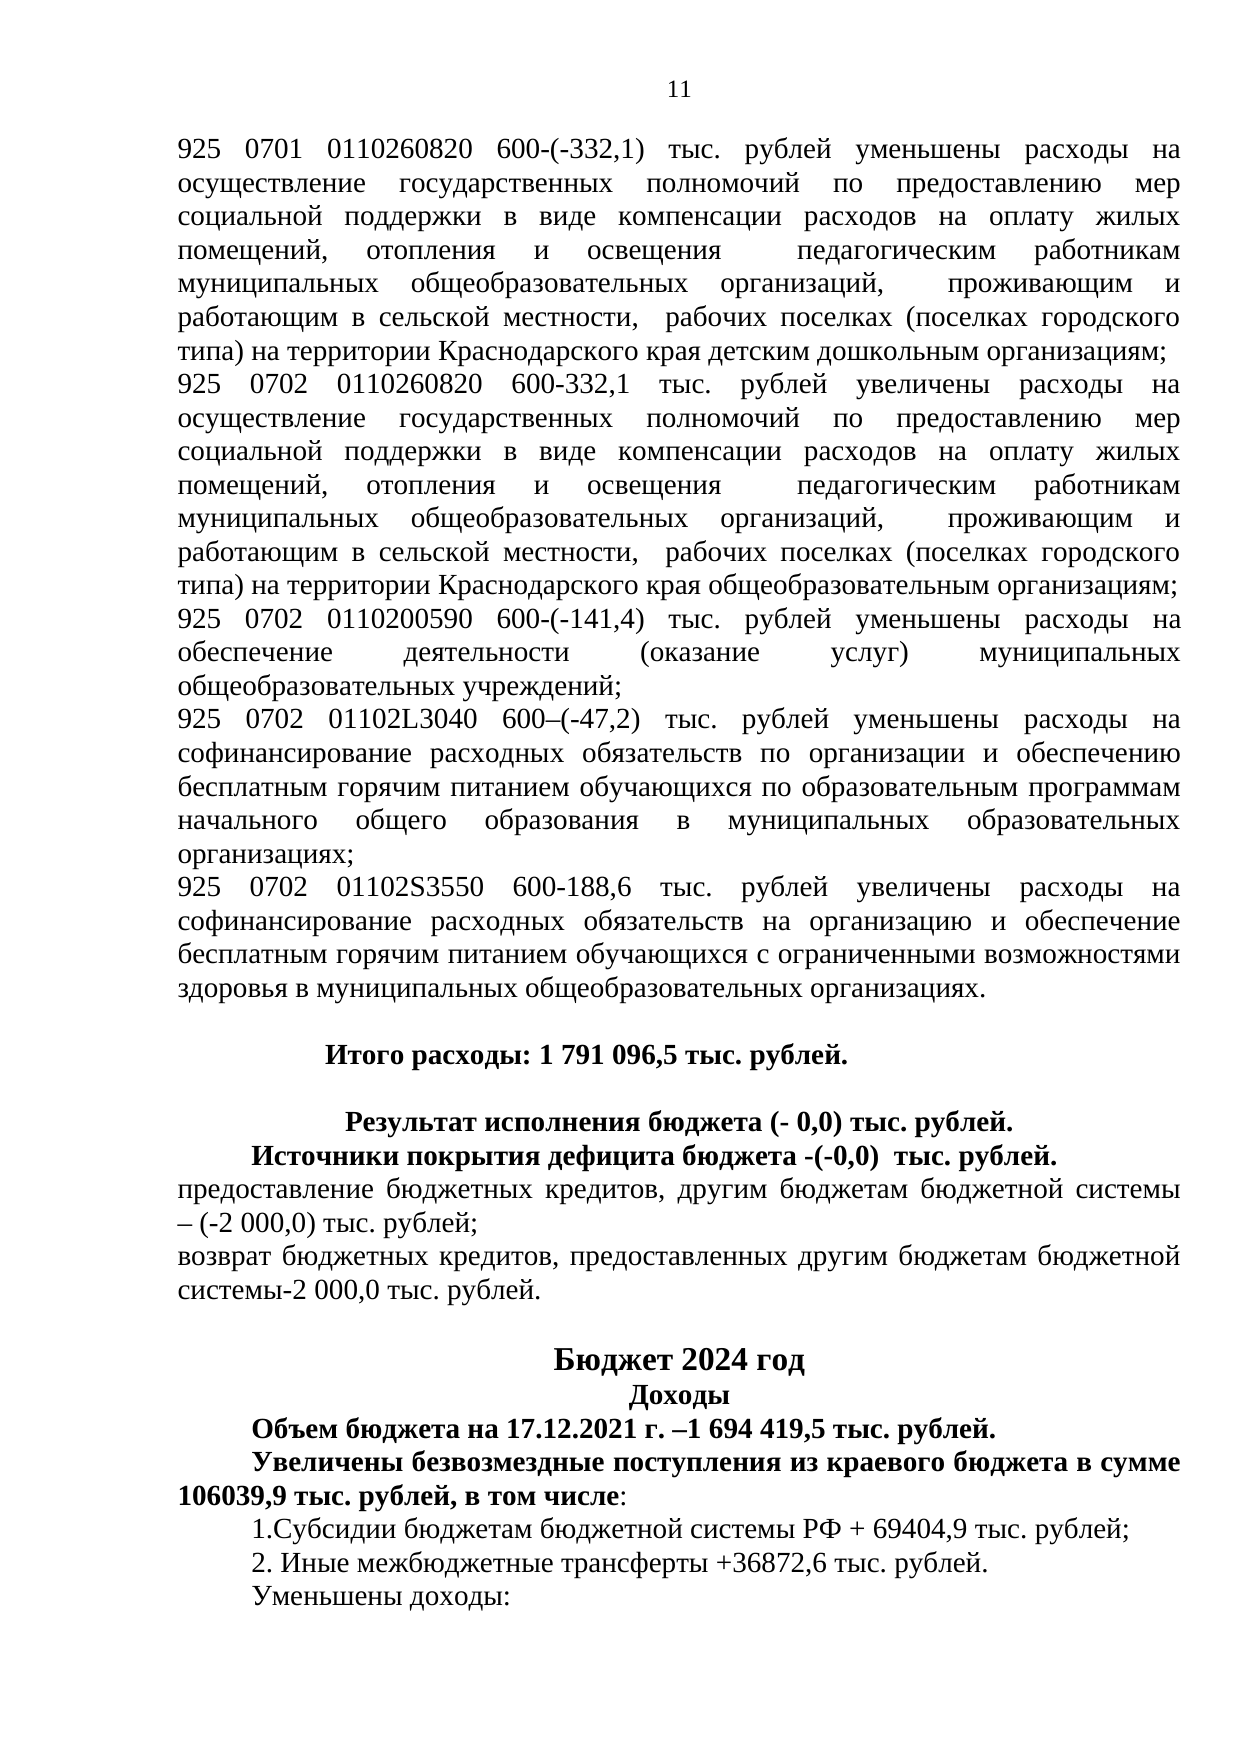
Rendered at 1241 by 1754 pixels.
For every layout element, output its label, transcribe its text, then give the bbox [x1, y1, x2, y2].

text 1.Субсидии бюджетам бюджетной системы РФ + 69404,9 тыс. рублей; [177, 1511, 1181, 1545]
text предоставление бюджетных кредитов, другим бюджетам бюджетной системы – (-2 000,0) тыс. рублей; [177, 1171, 1181, 1238]
text Источники покрытия дефицита бюджета -(-0,0) тыс. рублей. [177, 1138, 1181, 1171]
text возврат бюджетных кредитов, предоставленных другим бюджетам бюджетной системы-2 000,0 тыс. рублей. [177, 1238, 1181, 1305]
text Доходы [177, 1377, 1181, 1411]
text 925 0701 0110260820 600-(-332,1) тыс. рублей уменьшены расходы на осуществление государственных полномочий по предоставлению мер социальной поддержки в виде компенсации расходов на оплату жилых помещений, отопления и освещения педагогическим работникам муниципальных общеобразовательных организаций, проживающим и работающим в сельской местности, рабочих поселках (поселках городского типа) на территории Краснодарского края детским дошкольным организациям; [177, 131, 1181, 366]
text Итого расходы: 1 791 096,5 тыс. рублей. [177, 1037, 1181, 1071]
text Объем бюджета на 17.12.2021 г. –1 694 419,5 тыс. рублей. [177, 1411, 1181, 1444]
text 2. Иные межбюджетные трансферты +36872,6 тыс. рублей. [177, 1545, 1181, 1578]
text 925 0702 01102S3550 600-188,6 тыс. рублей увеличены расходы на софинансирование расходных обязательств на организацию и обеспечение бесплатным горячим питанием обучающихся с ограниченными возможностями здоровья в муниципальных общеобразовательных организациях. [177, 869, 1181, 1003]
text 925 0702 01102L3040 600–(-47,2) тыс. рублей уменьшены расходы на софинансирование расходных обязательств по организации и обеспечению бесплатным горячим питанием обучающихся по образовательным программам начального общего образования в муниципальных образовательных организациях; [177, 702, 1181, 869]
text Увеличены безвозмездные поступления из краевого бюджета в сумме 106039,9 тыс. рублей, в том числе: [177, 1444, 1181, 1511]
text Уменьшены доходы: [177, 1578, 1181, 1612]
text Бюджет 2024 год [177, 1339, 1181, 1377]
text 925 0702 0110260820 600-332,1 тыс. рублей увеличены расходы на осуществление государственных полномочий по предоставлению мер социальной поддержки в виде компенсации расходов на оплату жилых помещений, отопления и освещения педагогическим работникам муниципальных общеобразовательных организаций, проживающим и работающим в сельской местности, рабочих поселках (поселках городского типа) на территории Краснодарского края общеобразовательным организациям; [177, 366, 1181, 601]
text Результат исполнения бюджета (- 0,0) тыс. рублей. [177, 1104, 1181, 1138]
text 925 0702 0110200590 600-(-141,4) тыс. рублей уменьшены расходы на обеспечение деятельности (оказание услуг) муниципальных общеобразовательных учреждений; [177, 601, 1181, 702]
